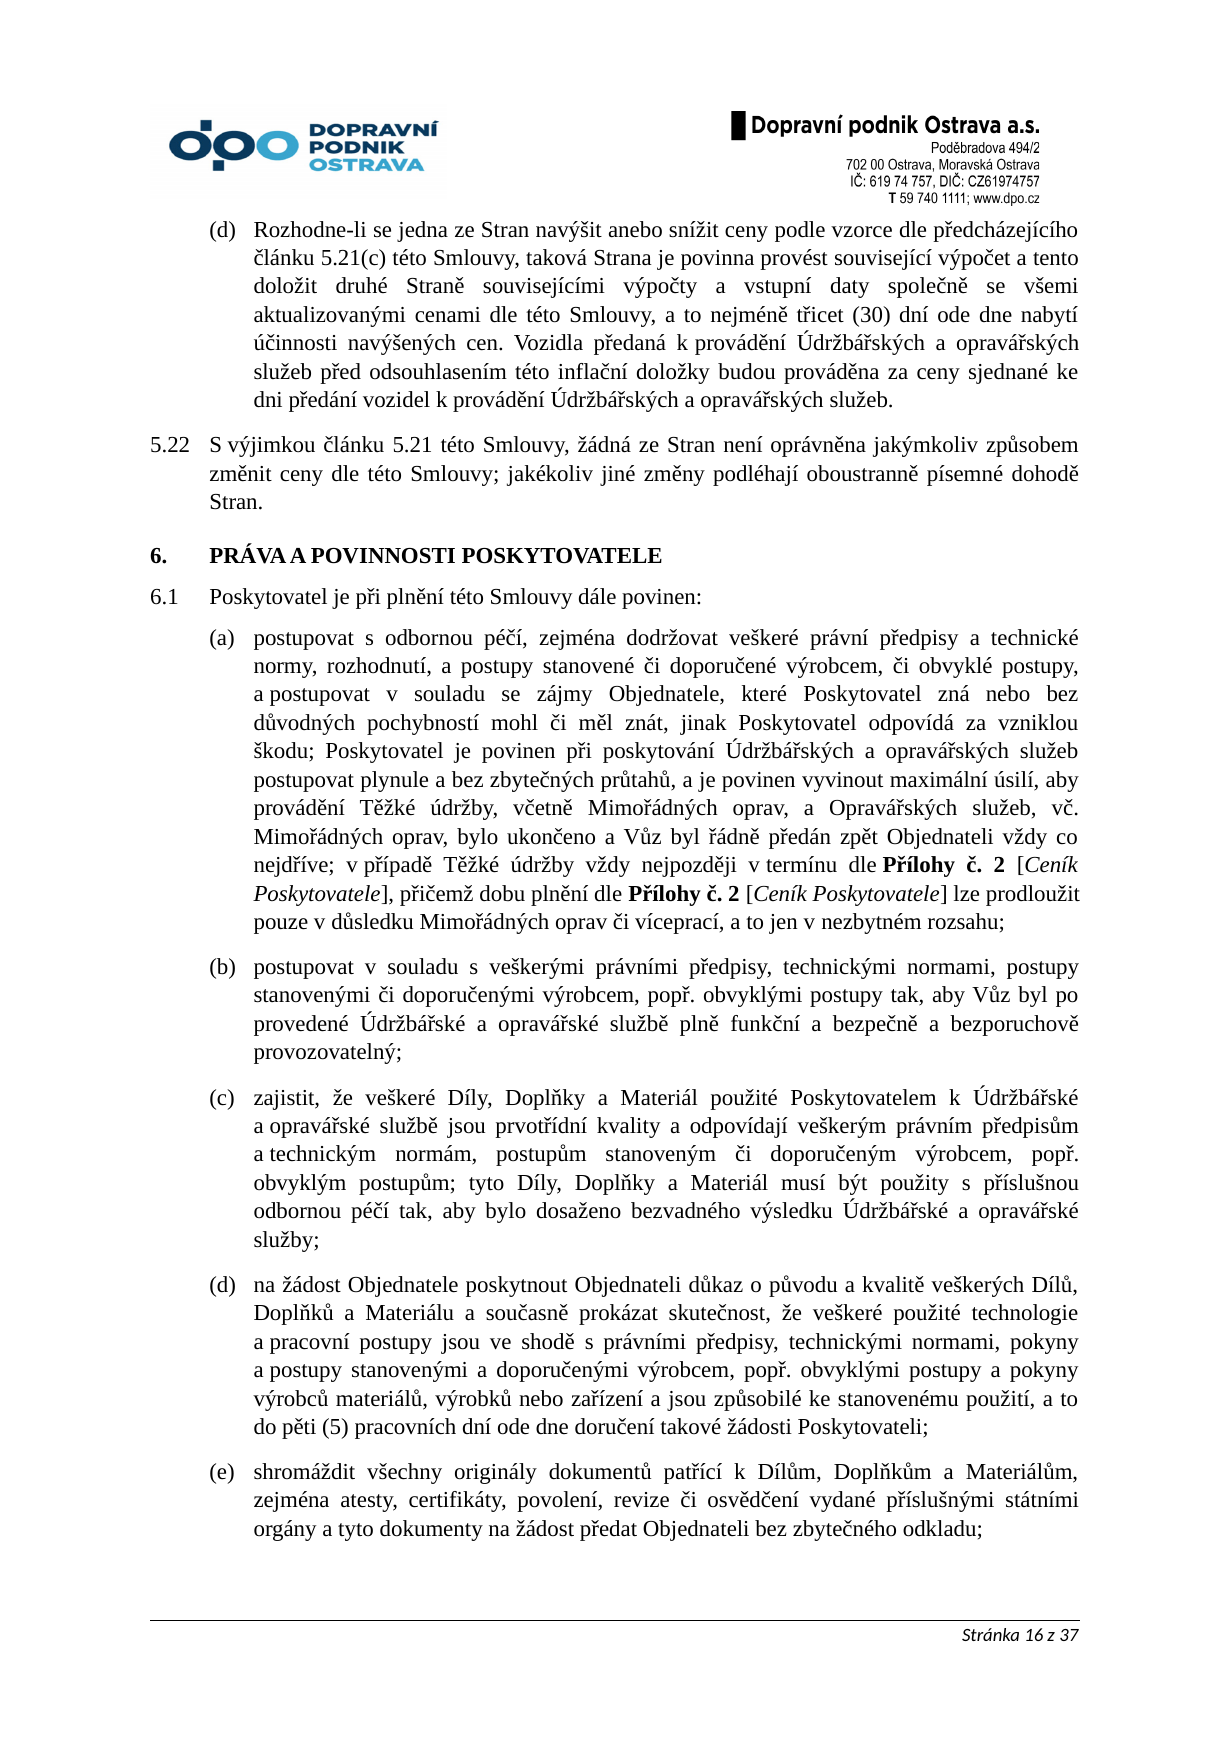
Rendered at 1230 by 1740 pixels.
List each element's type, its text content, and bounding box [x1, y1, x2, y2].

text shromáždit všechny originály dokumentů patřící k Dílům, Doplňkům a Materiálům, zejména atesty, certifikáty, povolení, revize či osvědčení vydané příslušnými státními orgány a tyto dokumenty na žádost předat Objednateli bez zbytečného odkladu; [209, 1458, 1080, 1541]
text postupovat v souladu s veškerými právními předpisy, technickými normami, postupy stanovenými či doporučenými výrobcem, popř. obvyklými postupy tak, aby Vůz byl po provedené Údržbářské a opravářské službě plně funkční a bezpečně a bezporuchově provozovatelný; [209, 953, 1080, 1065]
text postupovat s odbornou péčí, zejména dodržovat veškeré právní předpisy a technické normy, rozhodnutí, a postupy stanovené či doporučené výrobcem, či obvyklé postupy, a postupovat v souladu se zájmy Objednatele, které Poskytovatel zná nebo bez důvodných pochybností mohl či měl znát, jinak Poskytovatel odpovídá za vzniklou škodu; Poskytovatel je povinen při poskytování Údržbářských a opravářských služeb postupovat plynule a bez zbytečných průtahů, a je povinen vyvinout maximální úsilí, aby provádění Těžké údržby, včetně Mimořádných oprav, a Opravářských služeb, vč. Mimořádných oprav, bylo ukončeno a Vůz byl řádně předán zpět Objednateli vždy co nejdříve; v případě Těžké údržby vždy nejpozději v termínu dle Přílohy č. 2 [Ceník Poskytovatele], přičemž dobu plnění dle Přílohy č. 2 [Ceník Poskytovatele] lze prodloužit pouze v důsledku Mimořádných oprav či víceprací, a to jen v nezbytném rozsahu; [209, 624, 1080, 934]
subtitle Práva a povinnosti Poskytovatele [150, 542, 1080, 568]
text Poskytovatel je při plnění této Smlouvy dále povinen: [150, 583, 1080, 609]
picture [150, 103, 447, 199]
text S výjimkou článku 5.21 této Smlouvy, žádná ze Stran není oprávněna jakýmkoliv způsobem změnit ceny dle této Smlouvy; jakékoliv jiné změny podléhají oboustranně písemné dohodě Stran. [150, 431, 1080, 515]
text na žádost Objednatele poskytnout Objednateli důkaz o původu a kvalitě veškerých Dílů, Doplňků a Materiálu a současně prokázat skutečnost, že veškeré použité technologie a pracovní postupy jsou ve shodě s právními předpisy, technickými normami, pokyny a postupy stanovenými a doporučenými výrobcem, popř. obvyklými postupy a pokyny výrobců materiálů, výrobků nebo zařízení a jsou způsobilé ke stanovenému použití, a to do pěti (5) pracovních dní ode dne doručení takové žádosti Poskytovateli; [209, 1271, 1080, 1439]
text zajistit, že veškeré Díly, Doplňky a Materiál použité Poskytovatelem k Údržbářské a opravářské službě jsou prvotřídní kvality a odpovídají veškerým právním předpisům a technickým normám, postupům stanoveným či doporučeným výrobcem, popř. obvyklým postupům; tyto Díly, Doplňky a Materiál musí být použity s příslušnou odbornou péčí tak, aby bylo dosaženo bezvadného výsledku Údržbářské a opravářské služby; [209, 1083, 1080, 1252]
picture [731, 111, 1040, 206]
text Rozhodne-li se jedna ze Stran navýšit anebo snížit ceny podle vzorce dle předcházejícího článku 5.21(c) této Smlouvy, taková Strana je povinna provést související výpočet a tento doložit druhé Straně souvisejícími výpočty a vstupní daty společně se všemi aktualizovanými cenami dle této Smlouvy, a to nejméně třicet (30) dní ode dne nabytí účinnosti navýšených cen. Vozidla předaná k provádění Údržbářských a opravářských služeb před odsouhlasením této inflační doložky budou prováděna za ceny sjednané ke dni předání vozidel k provádění Údržbářských a opravářských služeb. [209, 216, 1080, 413]
